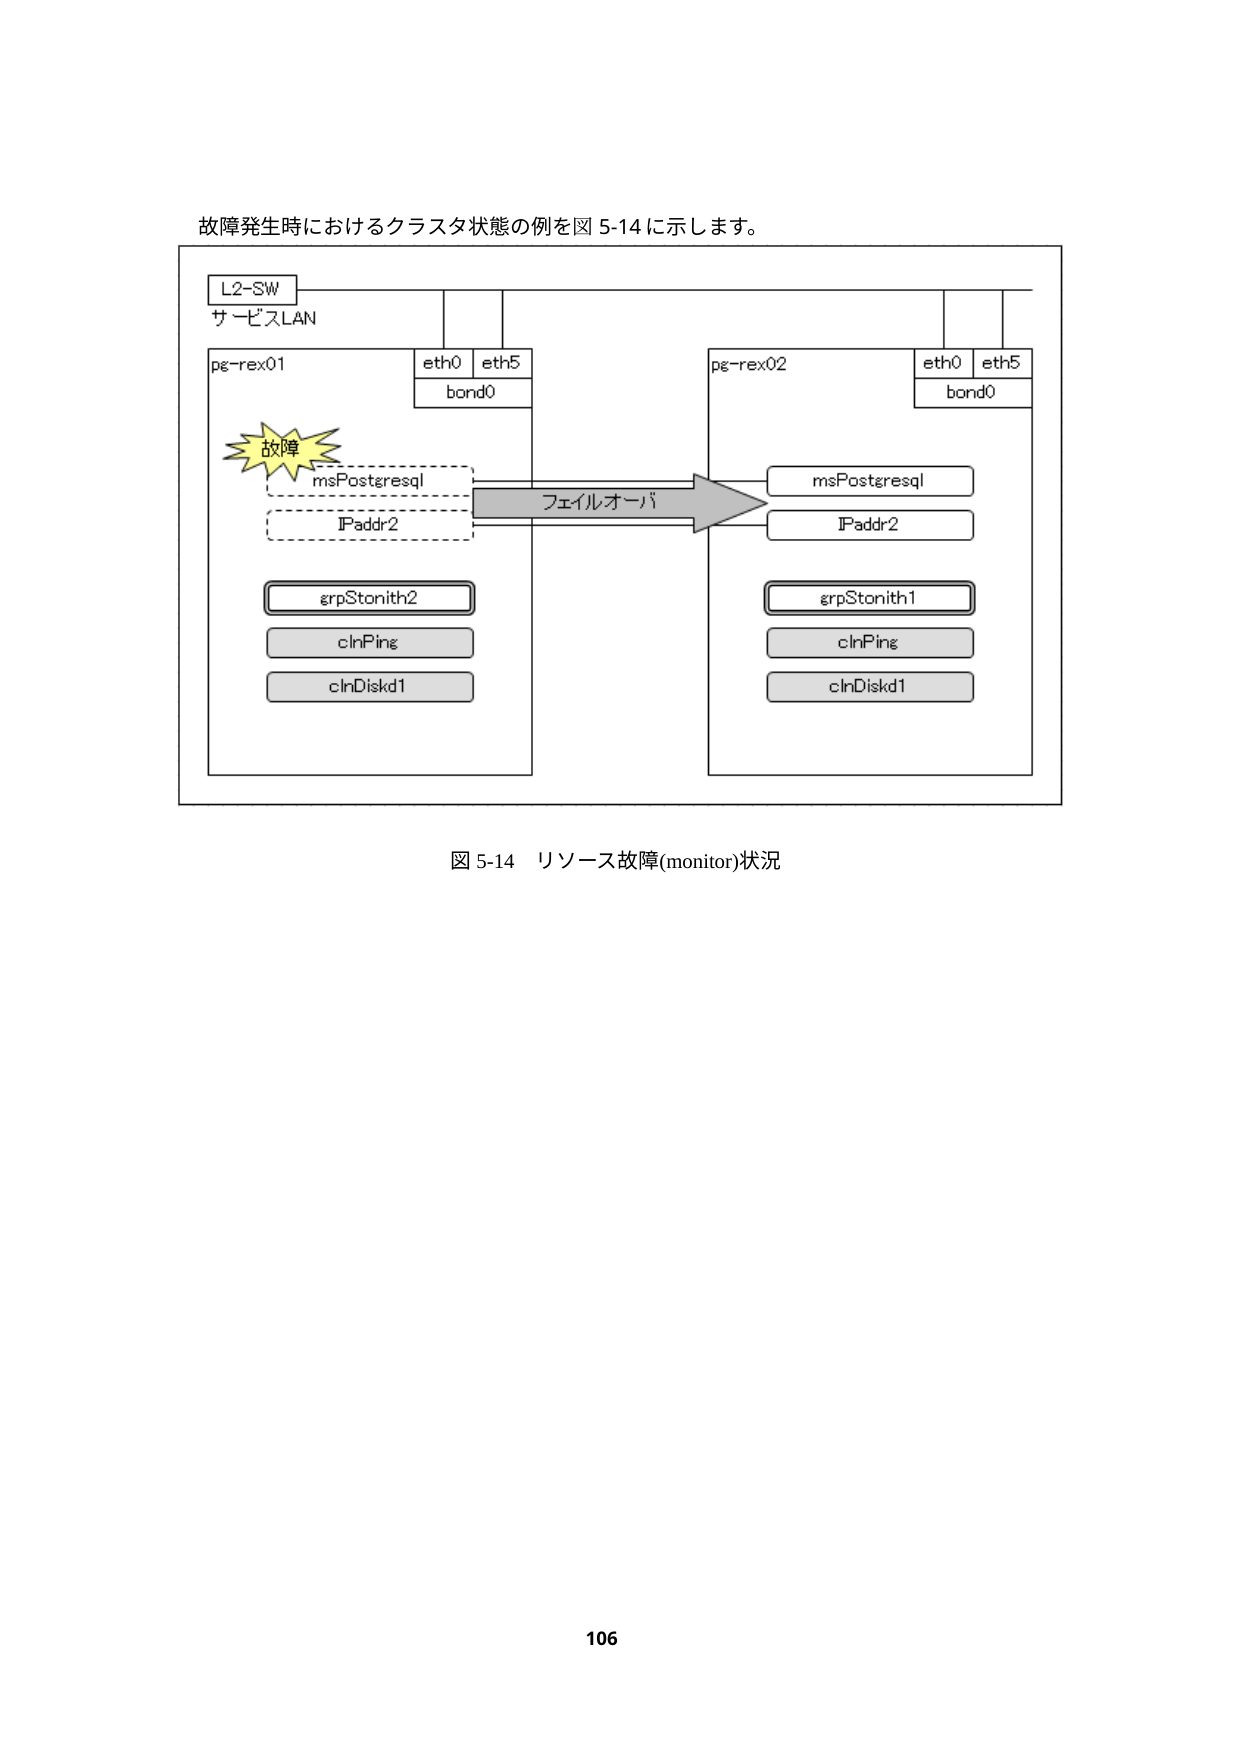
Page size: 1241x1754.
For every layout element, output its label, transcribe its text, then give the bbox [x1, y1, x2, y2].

text 故障発生時におけるクラスタ状態の例を図 5-10に示します。 [177, 207, 1054, 244]
picture [177, 244, 1063, 807]
text 図 5-10 リソース故障(monitor)状況 [177, 844, 1054, 874]
